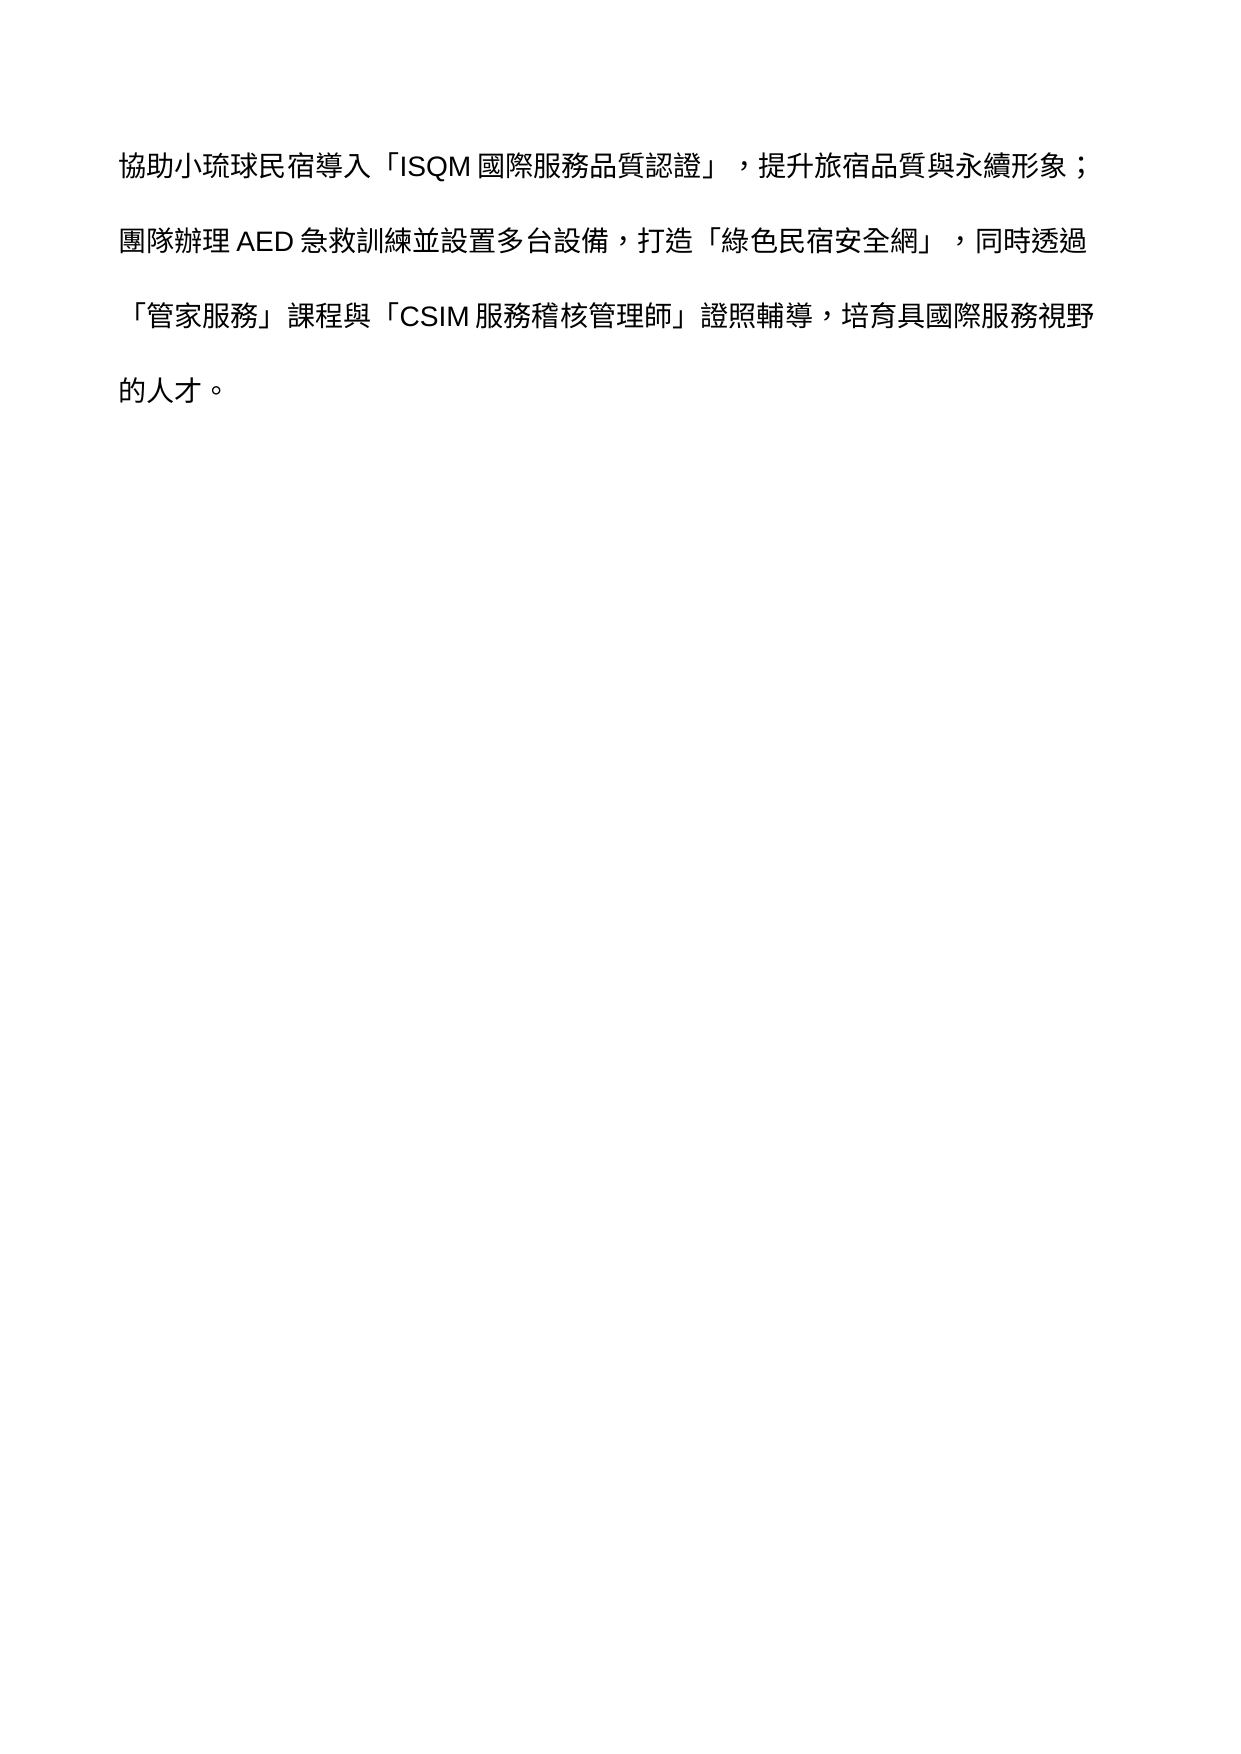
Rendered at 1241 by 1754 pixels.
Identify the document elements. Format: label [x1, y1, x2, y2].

text [118, 127, 1122, 427]
